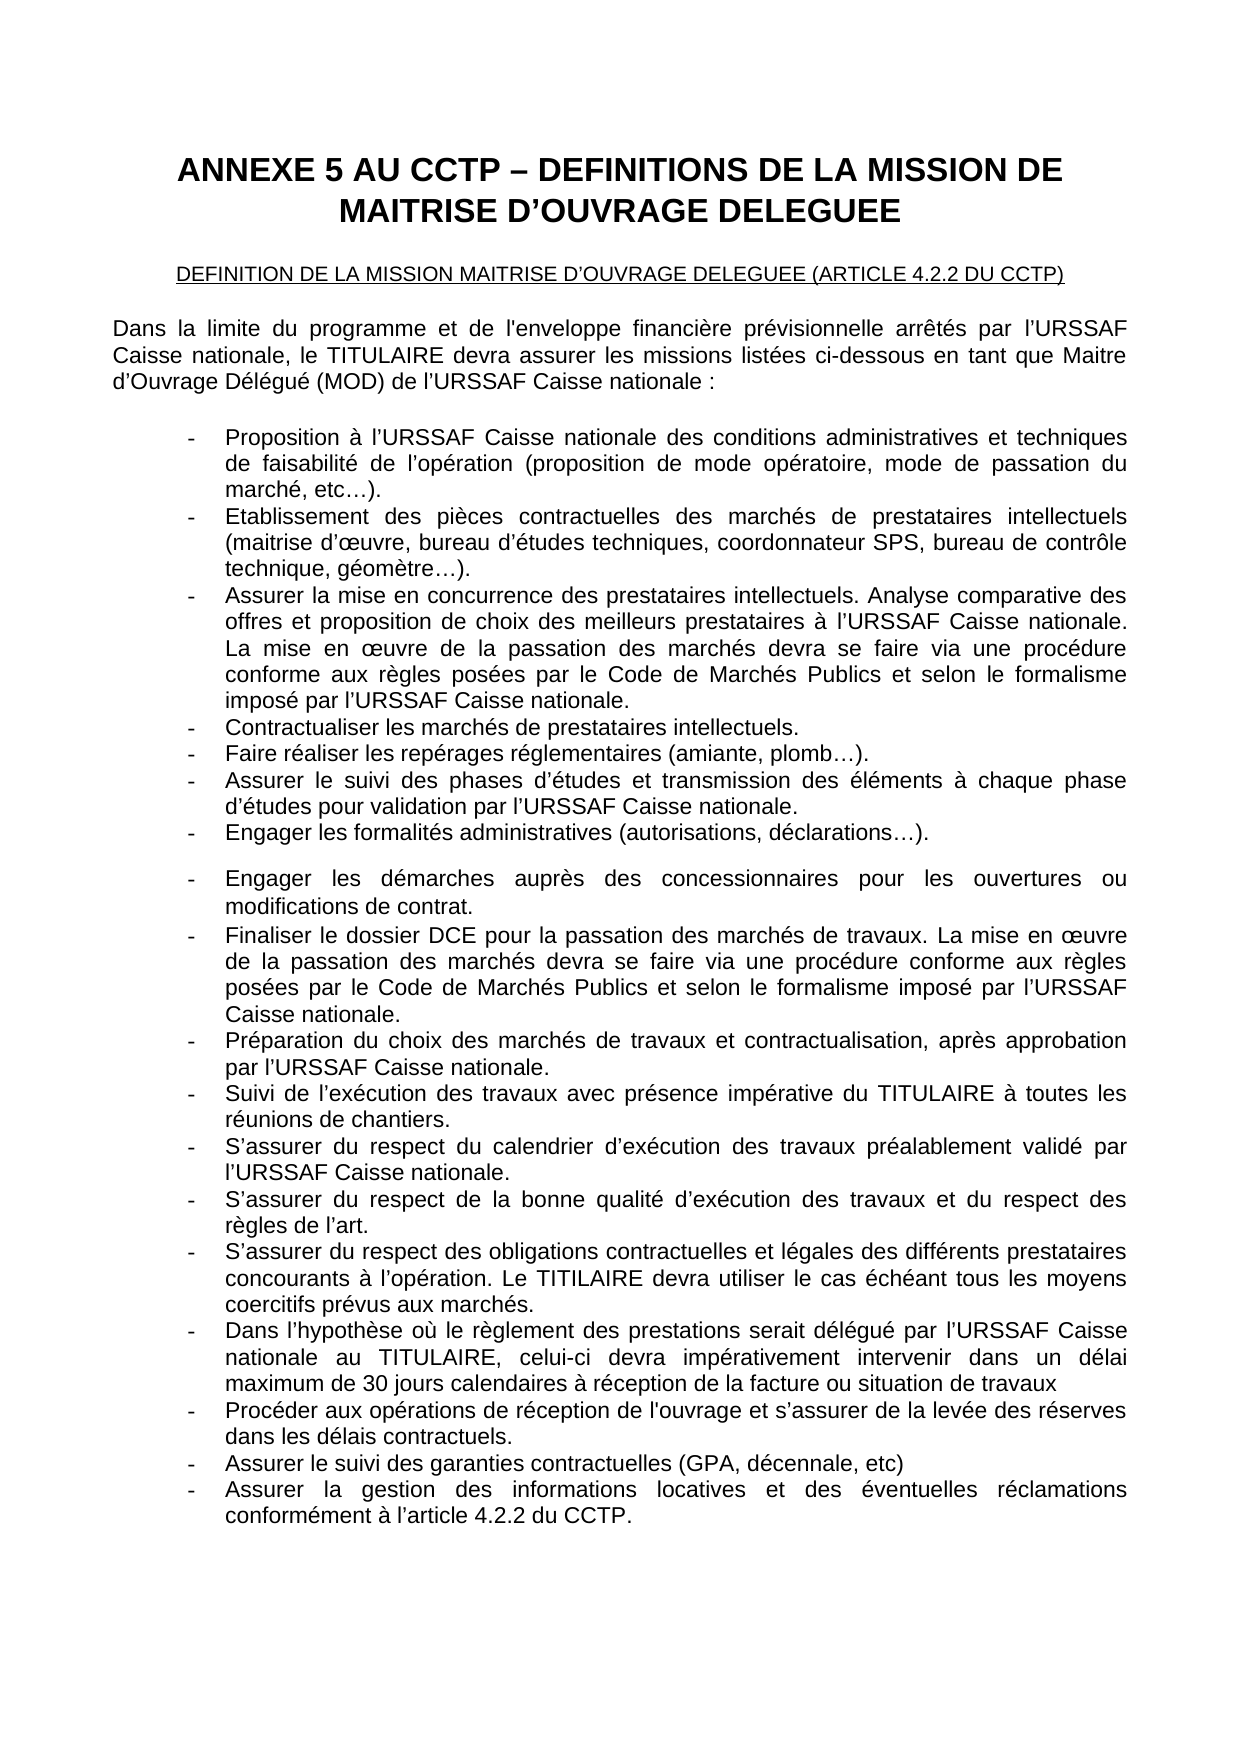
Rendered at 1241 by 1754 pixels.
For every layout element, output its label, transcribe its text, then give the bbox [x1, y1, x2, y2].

text DEFINITION DE LA MISSION MAITRISE D’OUVRAGE DELEGUEE (ARTICLE 4.2.2 DU CCTP) [112, 262, 1128, 286]
list Assurer le suivi des phases d’études et transmission des éléments à chaque phase d’études pour validation par l’URSSAF Caisse nationale. [187, 767, 1128, 819]
list S’assurer du respect de la bonne qualité d’exécution des travaux et du respect des règles de l’art. [187, 1186, 1128, 1238]
list Assurer la mise en concurrence des prestataires intellectuels. Analyse comparative des offres et proposition de choix des meilleurs prestataires à l’URSSAF Caisse nationale. La mise en œuvre de la passation des marchés devra se faire via une procédure conforme aux règles posées par le Code de Marchés Publics et selon le formalisme imposé par l’URSSAF Caisse nationale. [187, 582, 1128, 714]
list Procéder aux opérations de réception de l'ouvrage et s’assurer de la levée des réserves dans les délais contractuels. [187, 1397, 1128, 1449]
list Engager les démarches auprès des concessionnaires pour les ouvertures ou modifications de contrat. [187, 864, 1128, 919]
list Etablissement des pièces contractuelles des marchés de prestataires intellectuels (maitrise d’œuvre, bureau d’études techniques, coordonnateur SPS, bureau de contrôle technique, géomètre…). [187, 503, 1128, 582]
list Préparation du choix des marchés de travaux et contractualisation, après approbation par l’URSSAF Caisse nationale. [187, 1027, 1128, 1080]
list Proposition à l’URSSAF Caisse nationale des conditions administratives et techniques de faisabilité de l’opération (proposition de mode opératoire, mode de passation du marché, etc…). [187, 423, 1128, 503]
list Assurer la gestion des informations locatives et des éventuelles réclamations conformément à l’article 4.2.2 du CCTP. [187, 1476, 1128, 1529]
text Dans la limite du programme et de l'enveloppe financière prévisionnelle arrêtés par l’URSSAF Caisse nationale, le TITULAIRE devra assurer les missions listées ci-dessous en tant que Maitre d’Ouvrage Délégué (MOD) de l’URSSAF Caisse nationale : [112, 315, 1128, 394]
list Engager les formalités administratives (autorisations, déclarations…). [187, 819, 1128, 846]
list Faire réaliser les repérages réglementaires (amiante, plomb…). [187, 740, 1128, 767]
list Contractualiser les marchés de prestataires intellectuels. [187, 714, 1128, 740]
list Dans l’hypothèse où le règlement des prestations serait délégué par l’URSSAF Caisse nationale au TITULAIRE, celui-ci devra impérativement intervenir dans un délai maximum de 30 jours calendaires à réception de la facture ou situation de travaux [187, 1317, 1128, 1397]
list S’assurer du respect des obligations contractuelles et légales des différents prestataires concourants à l’opération. Le TITILAIRE devra utiliser le cas échéant tous les moyens coercitifs prévus aux marchés. [187, 1238, 1128, 1317]
list Suivi de l’exécution des travaux avec présence impérative du TITULAIRE à toutes les réunions de chantiers. [187, 1080, 1128, 1133]
list Assurer le suivi des garanties contractuelles (GPA, décennale, etc) [187, 1449, 1128, 1476]
list Finaliser le dossier DCE pour la passation des marchés de travaux. La mise en œuvre de la passation des marchés devra se faire via une procédure conforme aux règles posées par le Code de Marchés Publics et selon le formalisme imposé par l’URSSAF Caisse nationale. [187, 922, 1128, 1027]
text ANNEXE 5 AU CCTP – DEFINITIONS DE LA MISSION DE MAITRISE D’OUVRAGE DELEGUEE [112, 150, 1128, 230]
list S’assurer du respect du calendrier d’exécution des travaux préalablement validé par l’URSSAF Caisse nationale. [187, 1133, 1128, 1186]
